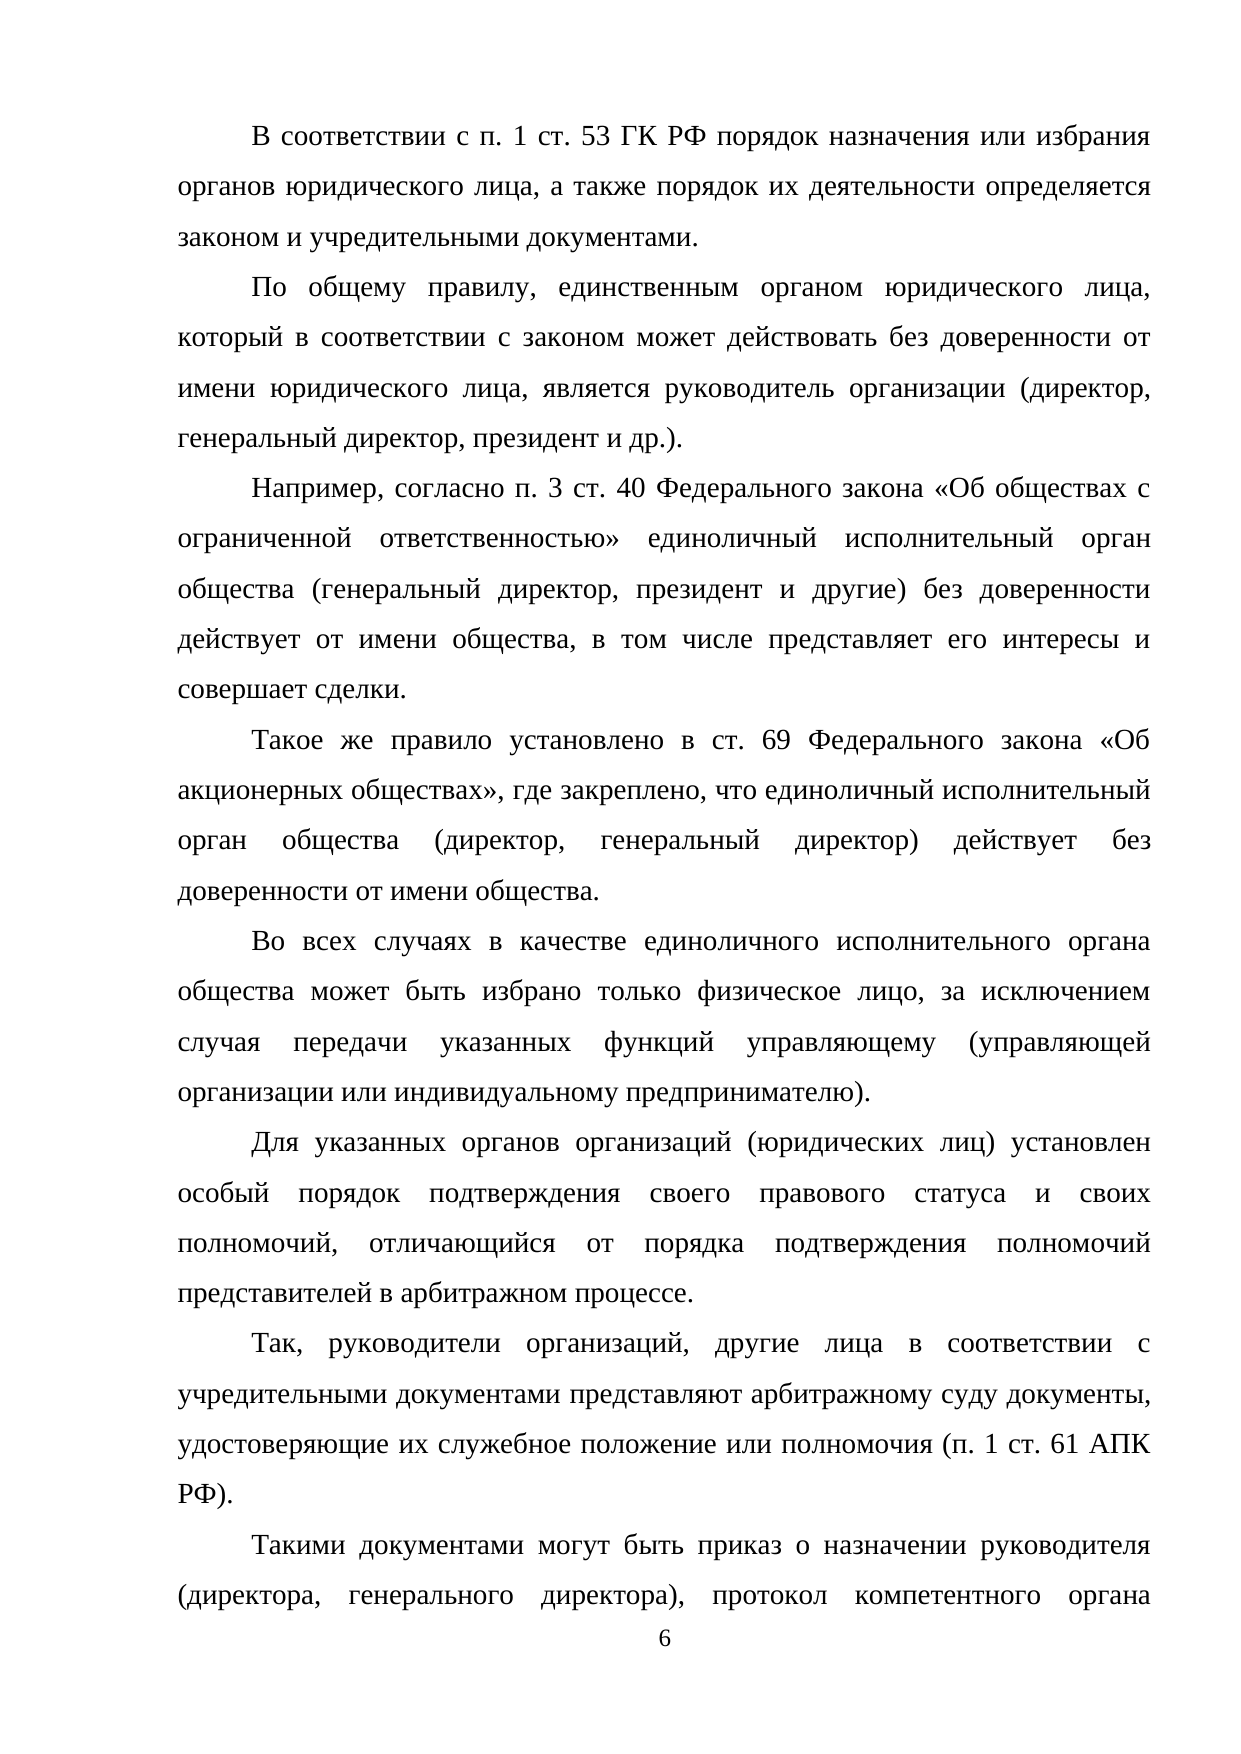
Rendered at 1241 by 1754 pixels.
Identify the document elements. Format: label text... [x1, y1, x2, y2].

text В соответствии с п. 1 ст. 53 ГК РФ порядок назначения или избрания органов юридического лица, а также порядок их деятельности определяется законом и учредительными документами. [177, 118, 1152, 252]
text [177, 1527, 1152, 1611]
text Такое же правило установлено в ст. 69 Федерального закона «Об акционерных обществах», где закреплено, что единоличный исполнительный орган общества (директор, генеральный директор) действует без доверенности от имени общества. [177, 722, 1152, 906]
text По общему правилу, единственным органом юридического лица, который в соответствии с законом может действовать без доверенности от имени юридического лица, является руководитель организации (директор, генеральный директор, президент и др.). [177, 269, 1152, 453]
text Например, согласно п. 3 ст. 40 Федерального закона «Об обществах с ограниченной ответственностью» единоличный исполнительный орган общества (генеральный директор, президент и другие) без доверенности действует от имени общества, в том числе представляет его интересы и совершает сделки. [177, 470, 1152, 705]
text Для указанных органов организаций (юридических лиц) установлен особый порядок подтверждения своего правового статуса и своих полномочий, отличающийся от порядка подтверждения полномочий представителей в арбитражном процессе. [177, 1124, 1152, 1309]
text Во всех случаях в качестве единоличного исполнительного органа общества может быть избрано только физическое лицо, за исключением случая передачи указанных функций управляющему (управляющей организации или индивидуальному предпринимателю). [177, 923, 1152, 1108]
text Так, руководители организаций, другие лица в соответствии с учредительными документами представляют арбитражному суду документы, удостоверяющие их служебное положение или полномочия (п. 1 ст. 61 АПК РФ). [177, 1326, 1152, 1510]
